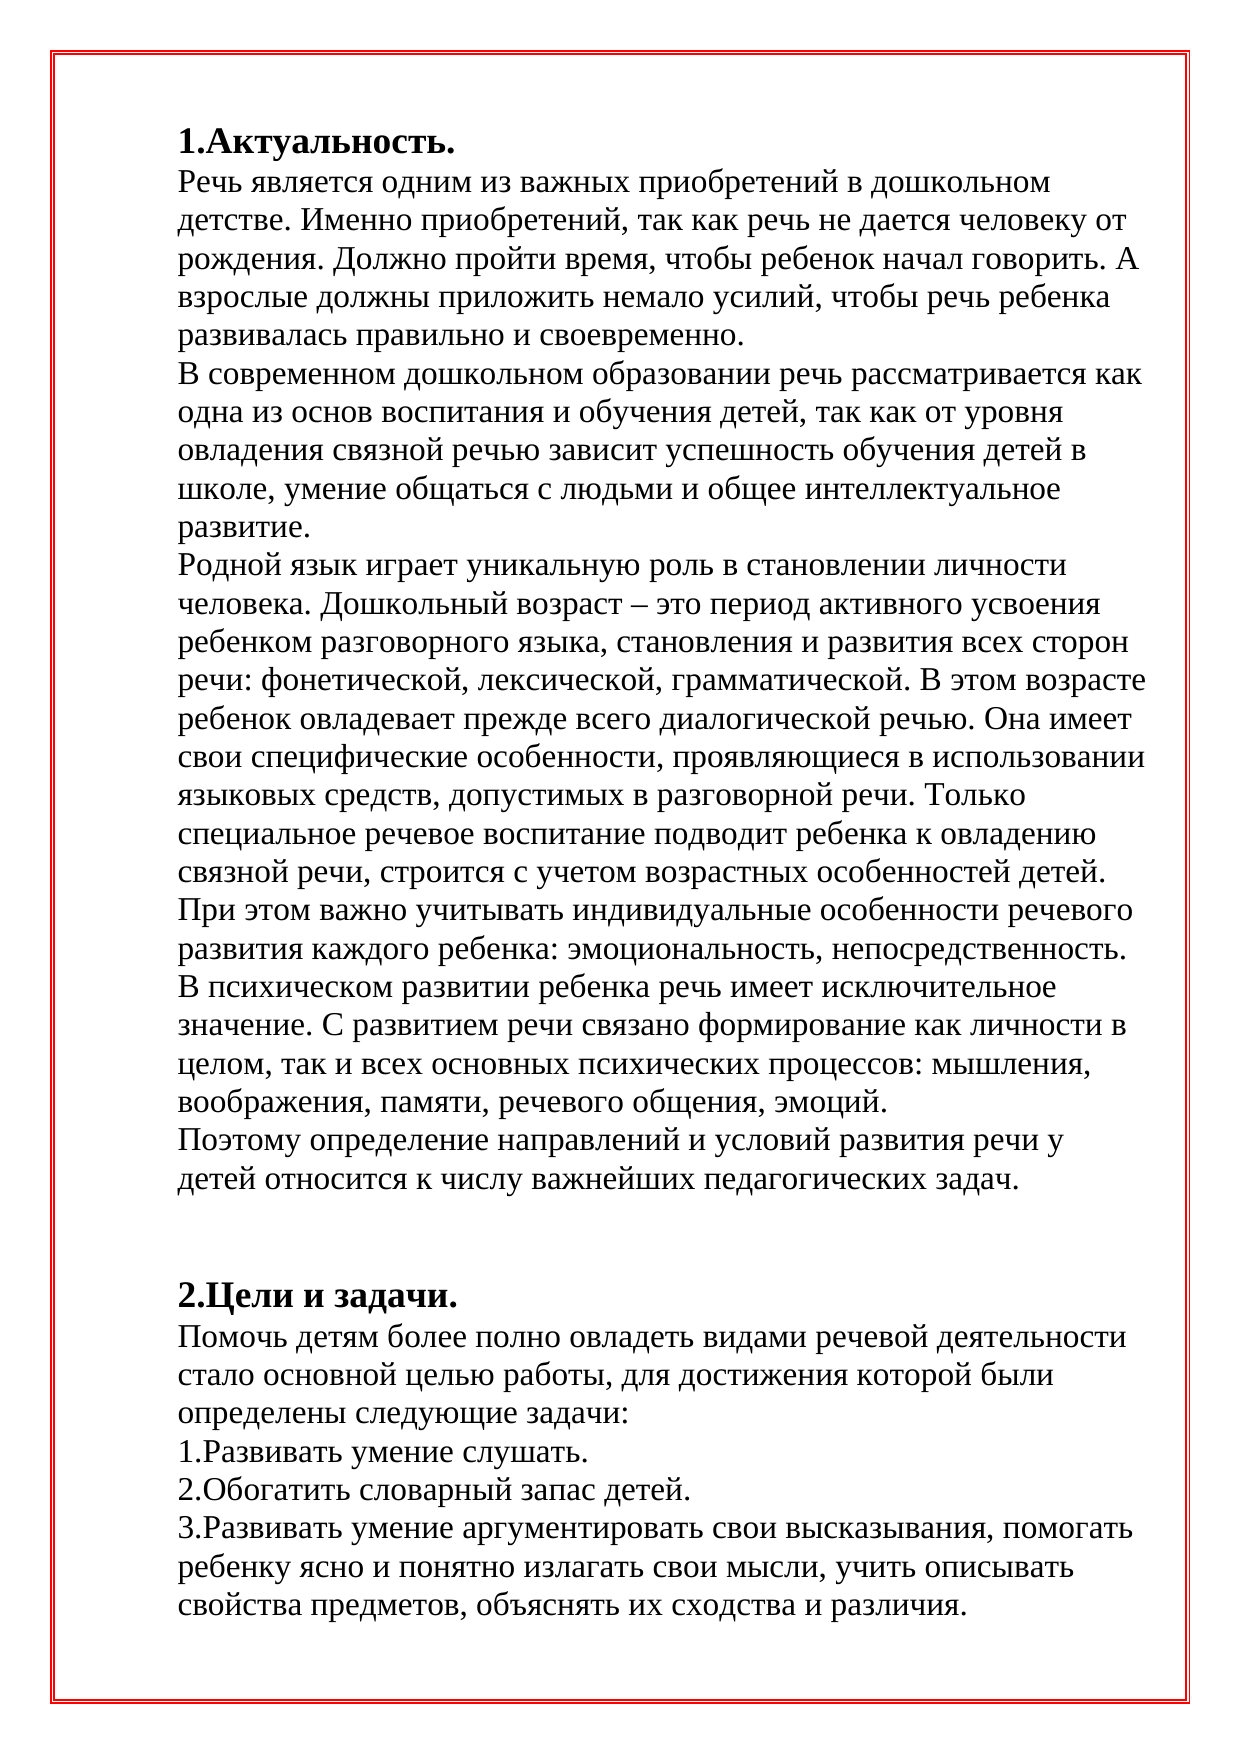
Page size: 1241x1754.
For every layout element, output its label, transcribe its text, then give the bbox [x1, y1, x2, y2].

text Поэтому определение направлений и условий развития речи у детей относится к числу важнейших педагогических задач. [177, 1119, 1152, 1196]
text Родной язык играет уникальную роль в становлении личности человека. Дошкольный возраст – это период активного усвоения ребенком разговорного языка, становления и развития всех сторон речи: фонетической, лексической, грамматической. В этом возрасте ребенок овладевает прежде всего диалогической речью. Она имеет свои специфические особенности, проявляющиеся в использовании языковых средств, допустимых в разговорной речи. Только специальное речевое воспитание подводит ребенка к овладению связной речи, строится с учетом возрастных особенностей детей. При этом важно учитывать индивидуальные особенности речевого развития каждого ребенка: эмоциональность, непосредственность. [177, 544, 1152, 966]
text В психическом развитии ребенка речь имеет исключительное значение. С развитием речи связано формирование как личности в целом, так и всех основных психических процессов: мышления, воображения, памяти, речевого общения, эмоций. [177, 966, 1152, 1119]
text Помочь детям более полно овладеть видами речевой деятельности стало основной целью работы, для достижения которой были определены следующие задачи: [177, 1316, 1152, 1431]
text 1.Актуальность. [177, 118, 1152, 161]
text 1.Развивать умение слушать. [177, 1431, 1152, 1469]
text 2.Обогатить словарный запас детей. [177, 1469, 1152, 1508]
text 2.Цели и задачи. [177, 1273, 1152, 1316]
text В современном дошкольном образовании речь рассматривается как одна из основ воспитания и обучения детей, так как от уровня овладения связной речью зависит успешность обучения детей в школе, умение общаться с людьми и общее интеллектуальное развитие. [177, 353, 1152, 544]
text 3.Развивать умение аргументировать свои высказывания, помогать ребенку ясно и понятно излагать свои мысли, учить описывать свойства предметов, объяснять их сходства и различия. [177, 1508, 1152, 1623]
text Речь является одним из важных приобретений в дошкольном детстве. Именно приобретений, так как речь не дается человеку от рождения. Должно пройти время, чтобы ребенок начал говорить. А взрослые должны приложить немало усилий, чтобы речь ребенка развивалась правильно и своевременно. [177, 161, 1152, 353]
